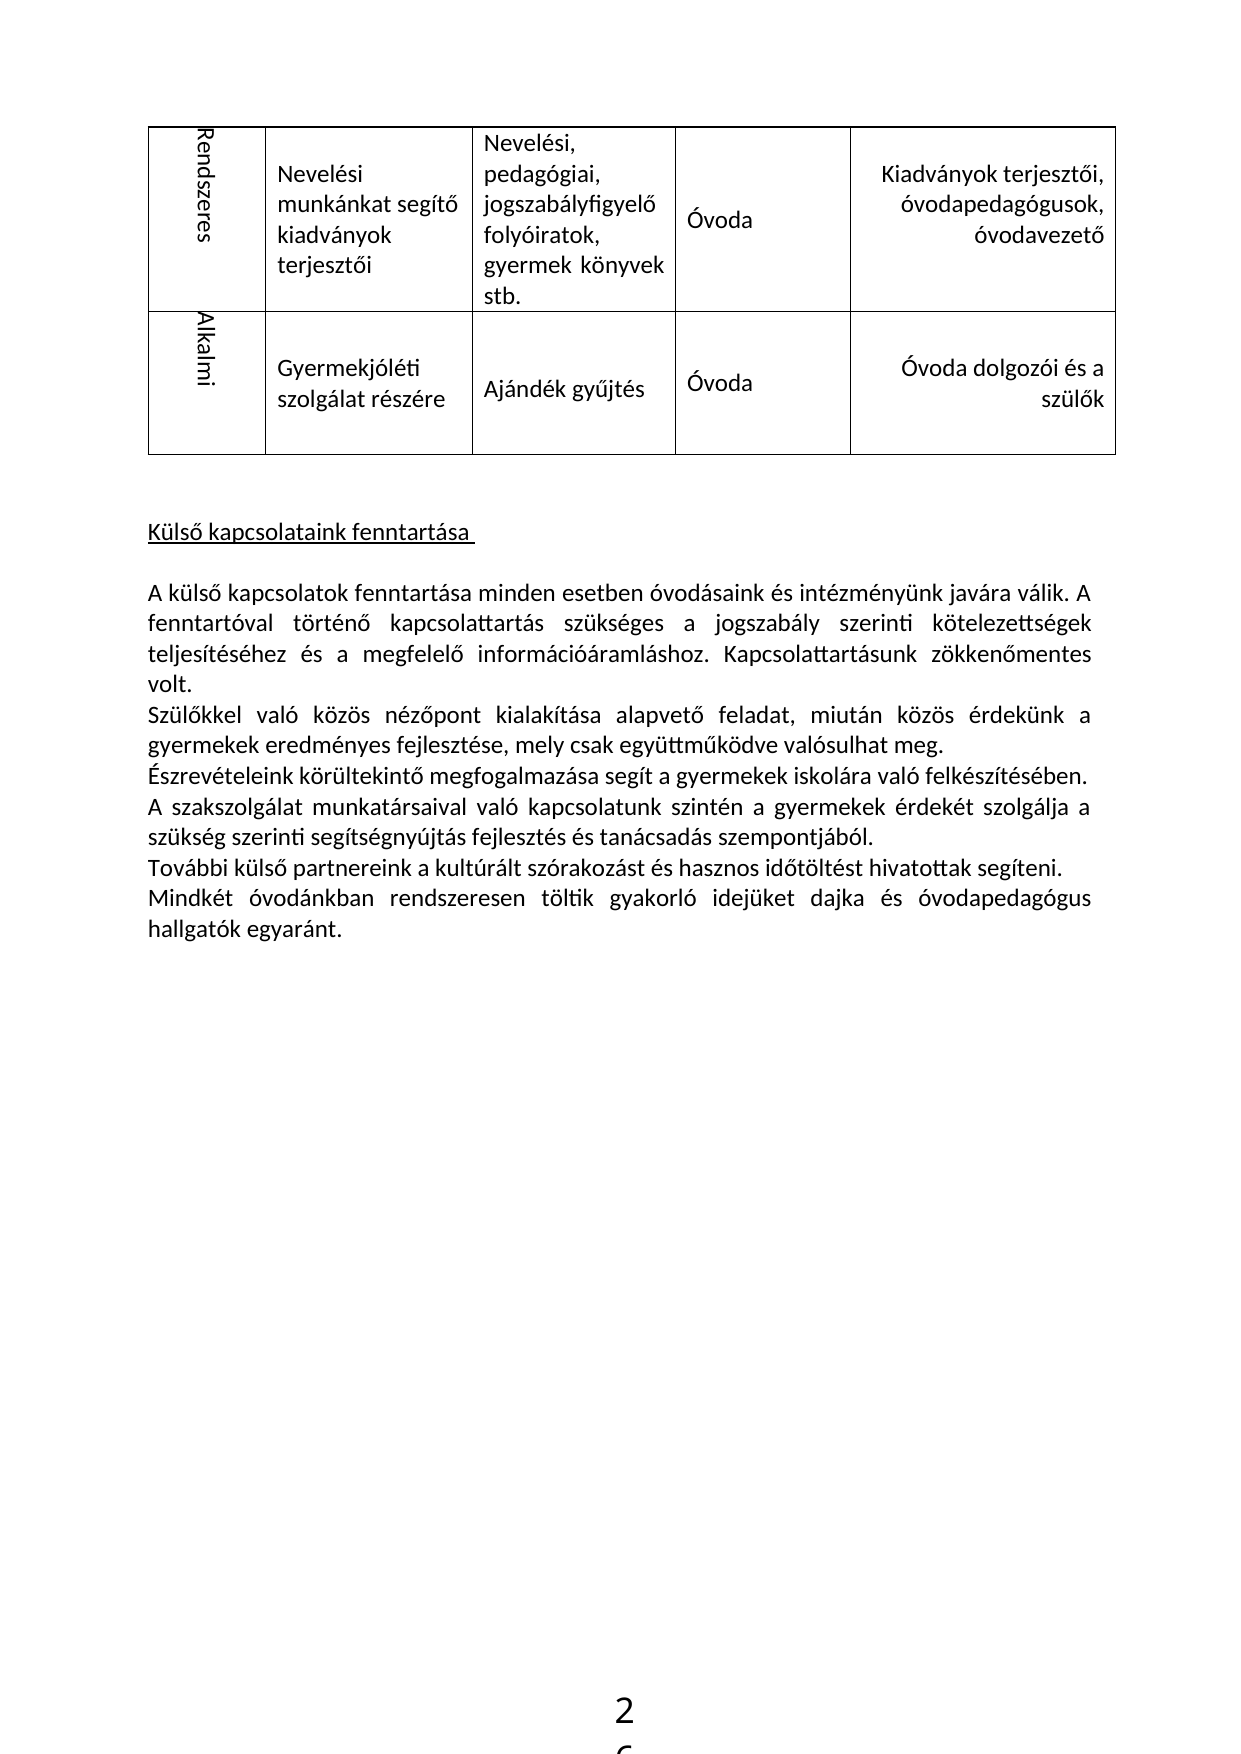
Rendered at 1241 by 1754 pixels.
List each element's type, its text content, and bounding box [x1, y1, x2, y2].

text Külső kapcsolataink fenntartása [148, 516, 1093, 546]
text Szülőkkel való közös nézőpont kialakítása alapvető feladat, miután közös érdekünk a gyermekek eredményes fejlesztése, mely csak együttműködve valósulhat meg. [148, 699, 1093, 760]
table_cell Kiadványok terjesztői, óvodapedagógusok, óvodavezető [851, 128, 1115, 311]
text Észrevételeink körültekintő megfogalmazása segít a gyermekek iskolára való felkészítésében. [148, 760, 1093, 791]
text A szakszolgálat munkatársaival való kapcsolatunk szintén a gyermekek érdekét szolgálja a szükség szerinti segítségnyújtás fejlesztés és tanácsadás szempontjából. [148, 791, 1093, 852]
text További külső partnereink a kultúrált szórakozást és hasznos időtöltést hivatottak segíteni. [148, 852, 1093, 882]
text Mindkét óvodánkban rendszeresen töltik gyakorló idejüket dajka és óvodapedagógus hallgatók egyaránt. [148, 882, 1093, 943]
table_cell Nevelési, pedagógiai, jogszabályfigyelő folyóiratok, gyermek könyvek stb. [473, 128, 675, 311]
table_cell Óvoda [676, 128, 850, 311]
table_cell Alkalmi [149, 312, 265, 454]
table_cell Nevelési munkánkat segítő kiadványok terjesztői [266, 128, 472, 311]
table_cell Gyermekjóléti szolgálat részére [266, 312, 472, 454]
table_cell Óvoda dolgozói és a szülők [851, 312, 1115, 454]
table_cell Ajándék gyűjtés [473, 312, 675, 454]
table_cell Rendszeres [149, 128, 265, 311]
text A külső kapcsolatok fenntartása minden esetben óvodásaink és intézményünk javára válik. A fenntartóval történő kapcsolattartás szükséges a jogszabály szerinti kötelezettségek teljesítéséhez és a megfelelő információáramláshoz. Kapcsolattartásunk zökkenőmentes volt. [148, 577, 1093, 699]
table_cell Óvoda [676, 312, 850, 454]
